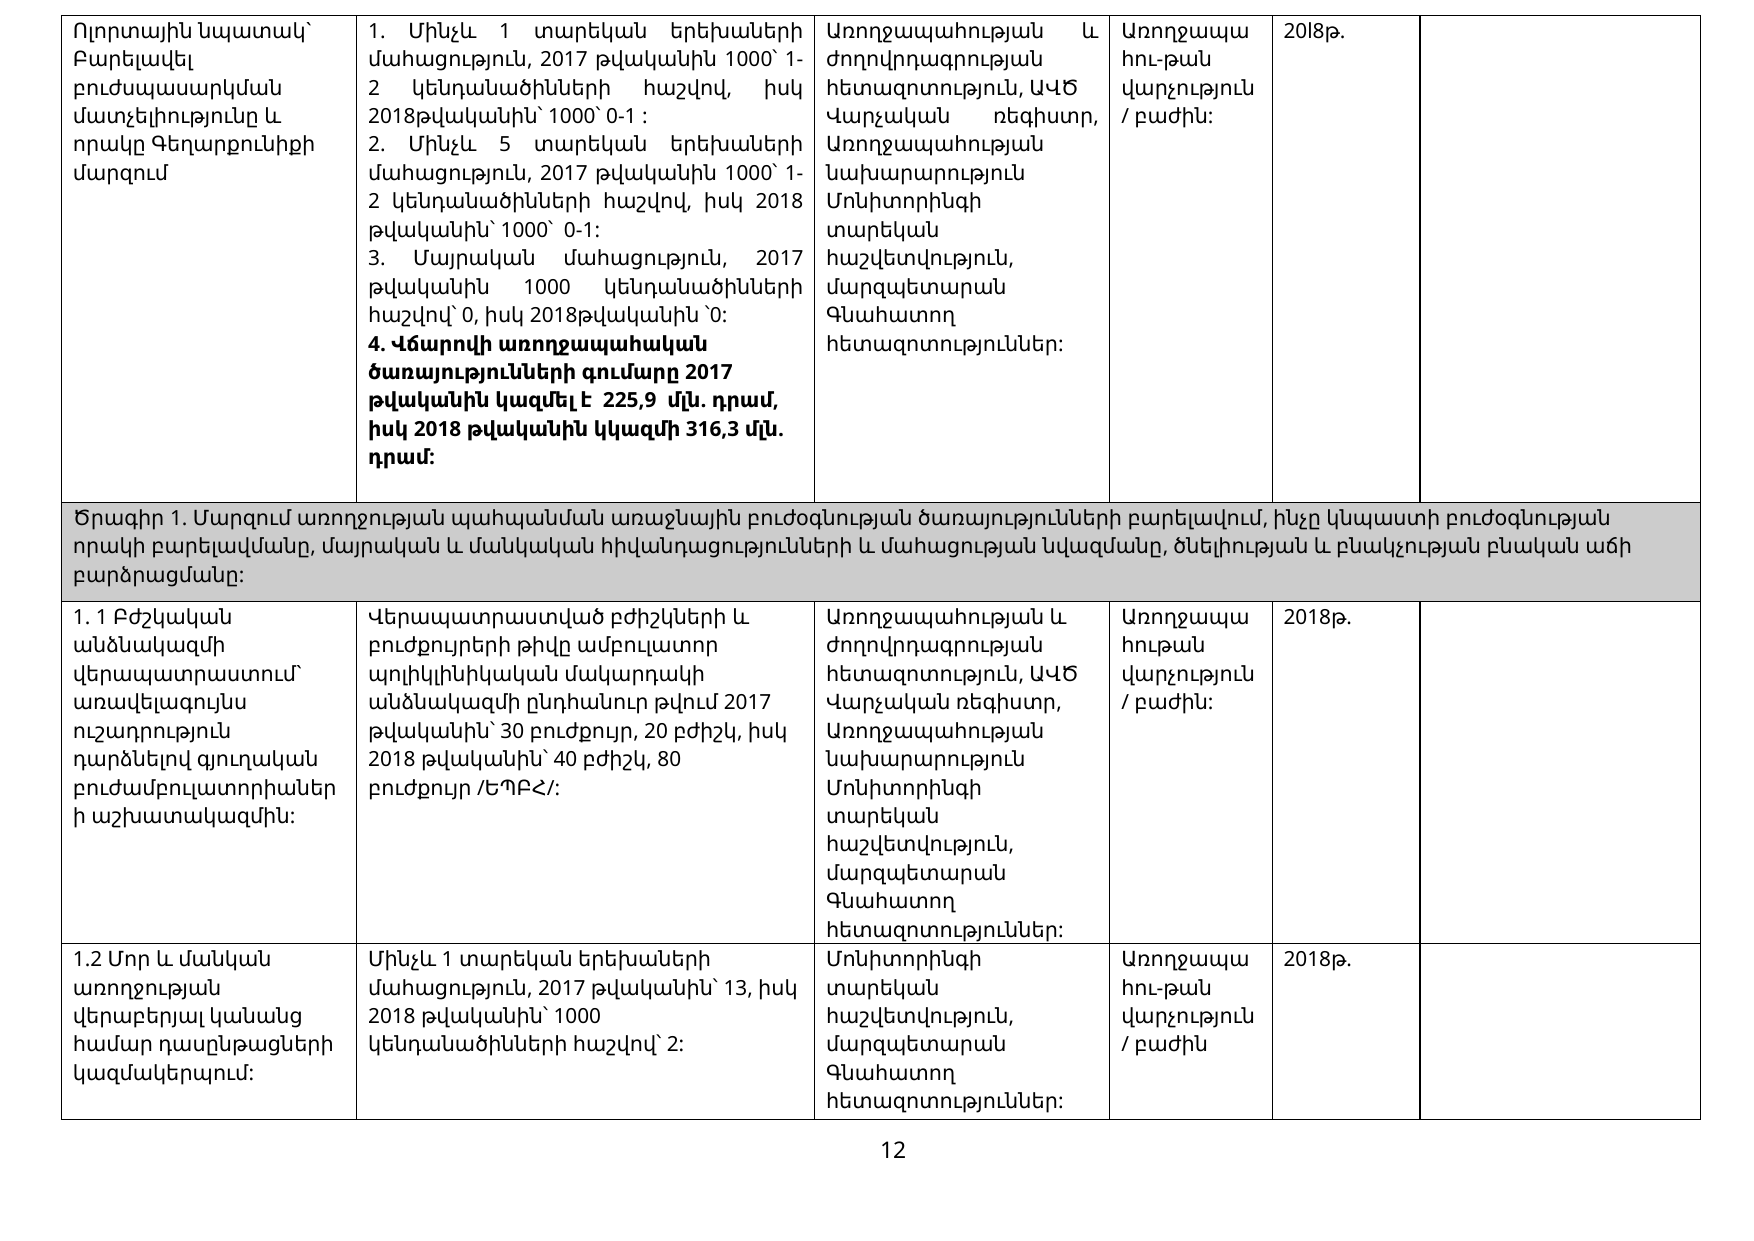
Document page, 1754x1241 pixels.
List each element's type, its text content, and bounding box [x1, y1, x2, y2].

table_cell 2018թ. [1273, 602, 1419, 943]
table_cell Վերապատրաստված բժիշկների և բուժքույրերի թիվը ամբուլատոր պոլիկլինիկական մակարդակի անձնակազմի ընդհանուր թվում 2017 թվականին՝ 30 բուժքույր, 20 բժիշկ, իսկ 2018 թվականին՝ 40 բժիշկ, 80 բուժքույր /ԵՊԲՀ/: [357, 602, 814, 943]
table_cell 20l8թ. [1273, 16, 1419, 502]
table_cell 1.2 Մոր և մանկան առողջության վերաբերյալ կանանց համար դասընթացների կազմակերպում: [62, 944, 356, 1119]
table_cell Ոլորտային նպատակ` Բարելավել բուժսպասարկման մատչելիությունը և որակը Գեղարքունիքի մարզում [62, 16, 356, 502]
table_cell Ծրագիր 1. Մարզում առողջության պահպանման առաջնային բուժօգնության ծառայությունների բարելավում, ինչը կնպաստի բուժօգնության որակի բարելավմանը, մայրական և մանկական հիվանդացությունների և մահացության նվազմանը, ծնելիության և բնակչության բնական աճի բարձրացմանը: [62, 503, 1700, 601]
table_cell [1421, 944, 1700, 1119]
table_cell Առողջապահության և ժողովրդագրության հետազոտություն, ԱՎԾ Վարչական ռեգիստր, Առողջապահության նախարարություն Մոնիտորինգի տարեկան հաշվետվություն, մարզպետարան Գնահատող հետազոտություններ: [815, 602, 1109, 943]
table_cell Մինչև 1 տարեկան երեխաների մահացություն, 2017 թվականին՝ 13, իսկ 2018 թվականին՝ 1000 կենդանածինների հաշվով՝ 2: [357, 944, 814, 1119]
table_cell Առողջապահու-թան վարչություն/ բաժին: [1110, 16, 1272, 502]
table_cell [1421, 602, 1700, 943]
table_cell Մոնիտորինգի տարեկան հաշվետվություն, մարզպետարան Գնահատող հետազոտություններ: [815, 944, 1109, 1119]
table_cell 2018թ. [1273, 944, 1419, 1119]
table_cell Առողջապահութան վարչություն/ բաժին: [1110, 602, 1272, 943]
table_cell 1. 1 Բժշկական անձնակազմի վերապատրաստում` առավելագույնս ուշադրություն դարձնելով գյուղական բուժամբուլատորիաների աշխատակազմին: [62, 602, 356, 943]
table_cell 1. Մինչև 1 տարեկան երեխաների մահացություն, 2017 թվականին 1000՝ 1-2 կենդանածինների հաշվով, իսկ 2018թվականին՝ 1000՝ 0-1 : 2. Մինչև 5 տարեկան երեխաների մահացություն, 2017 թվականին 1000՝ 1-2 կենդանածինների հաշվով, իսկ 2018 թվականին՝ 1000՝ 0-1: 3. Մայրական մահացություն, 2017 թվականին 1000 կենդանածինների հաշվով՝ 0, իսկ 2018թվականին ՝0: 4. Վճարովի առողջապահական ծառայությունների գումարը 2017 թվականին կազմել է 225,9 մլն. դրամ, իսկ 2018 թվականին կկազմի 316,3 մլն. դրամ: [357, 16, 814, 502]
table_cell Առողջապահության և ժողովրդագրության հետազոտություն, ԱՎԾ Վարչական ռեգիստր, Առողջապահության նախարարություն Մոնիտորինգի տարեկան հաշվետվություն, մարզպետարան Գնահատող հետազոտություններ: [815, 16, 1109, 502]
table_cell Առողջապահու-թան վարչություն/ բաժին [1110, 944, 1272, 1119]
table_cell [1421, 16, 1700, 502]
